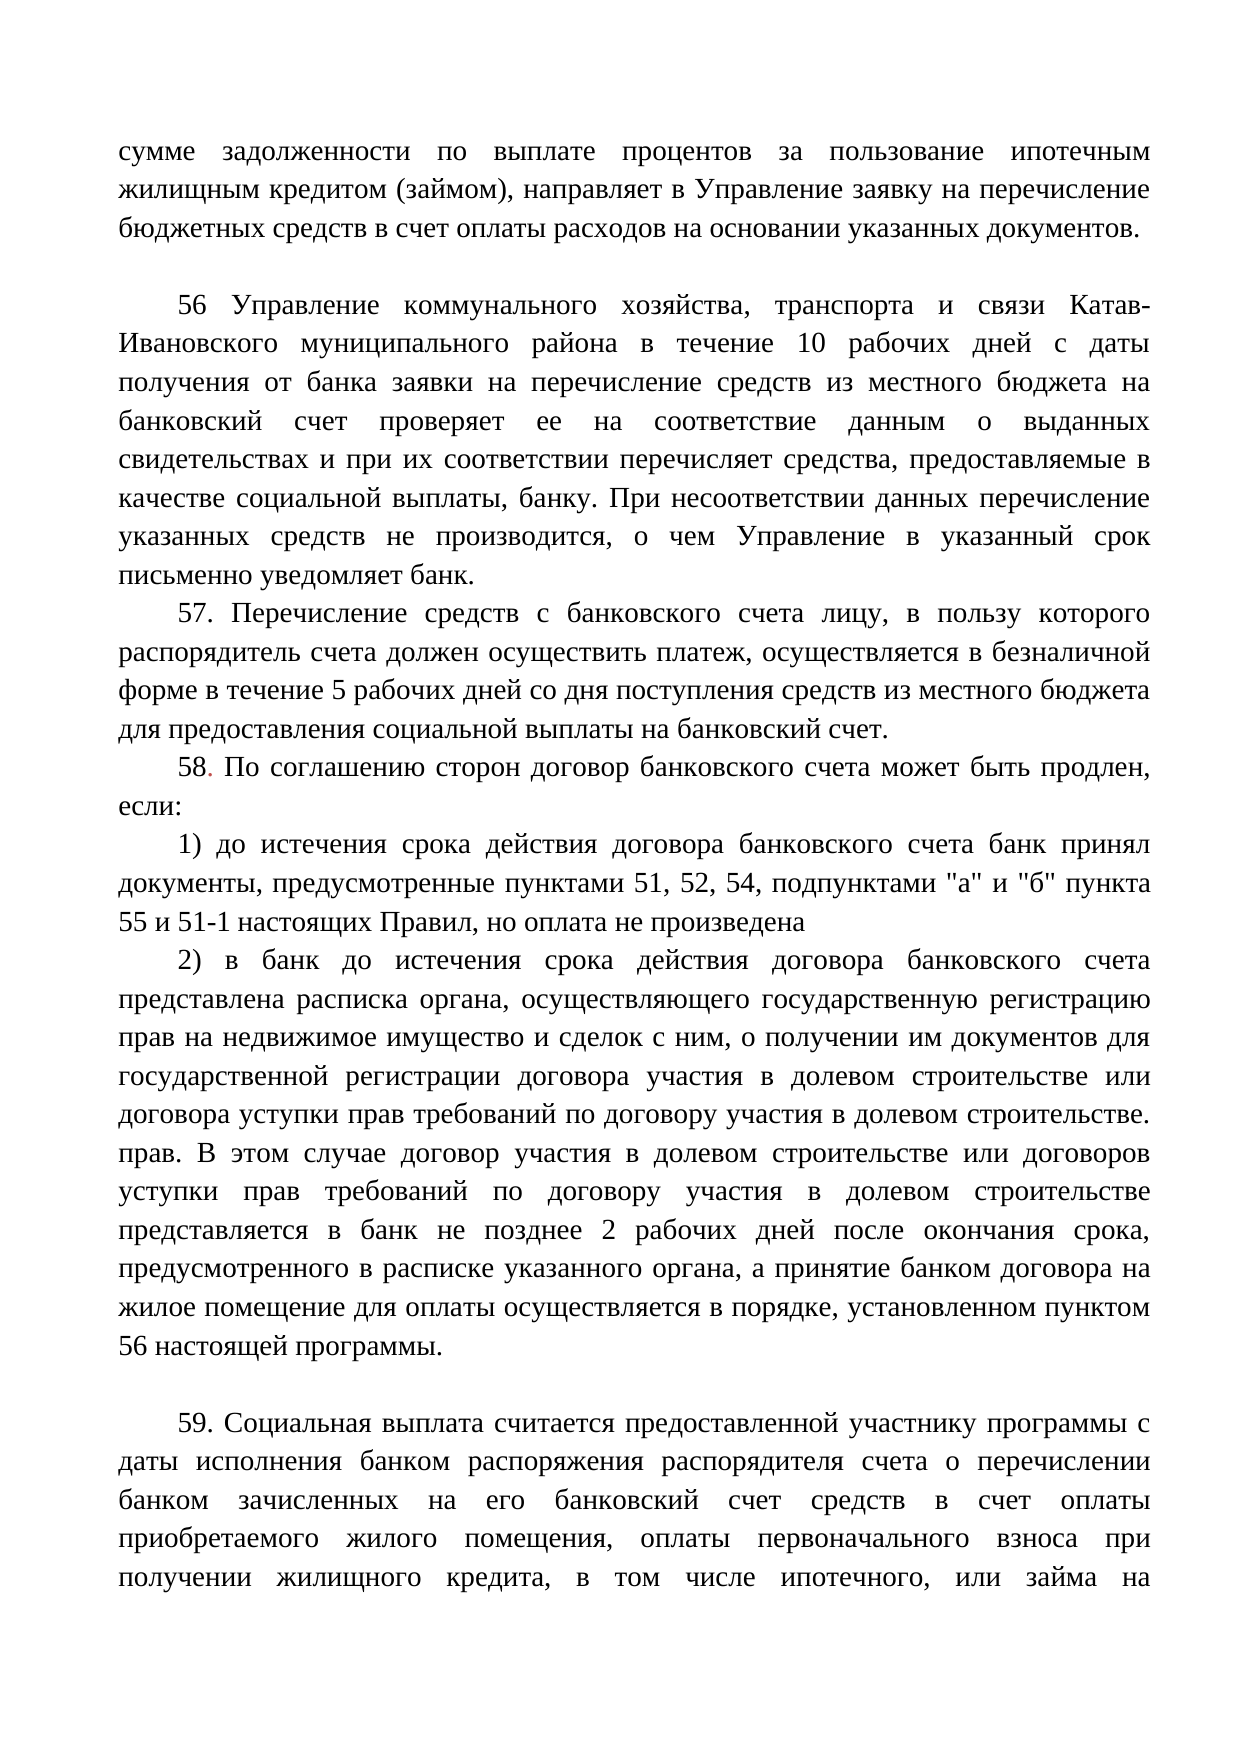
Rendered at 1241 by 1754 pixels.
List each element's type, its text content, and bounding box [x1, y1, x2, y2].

text 1) до истечения срока действия договора банковского счета банк принял документы, предусмотренные пунктами 51, 52, 54, подпунктами "а" и "б" пункта 55 и 51-1 настоящих Правил, но оплата не произведена [118, 827, 1152, 937]
text 56 Управление коммунального хозяйства, транспорта и связи Катав-Ивановского муниципального района в течение 10 рабочих дней с даты получения от банка заявки на перечисление средств из местного бюджета на банковский счет проверяет ее на соответствие данным о выданных свидетельствах и при их соответствии перечисляет средства, предоставляемые в качестве социальной выплаты, банку. При несоответствии данных перечисление указанных средств не производится, о чем Управление в указанный срок письменно уведомляет банк. [118, 287, 1152, 590]
text 58. По соглашению сторон договор банковского счета может быть продлен, если: [118, 749, 1152, 822]
text 57. Перечисление средств с банковского счета лицу, в пользу которого распорядитель счета должен осуществить платеж, осуществляется в безналичной форме в течение 5 рабочих дней со дня поступления средств из местного бюджета для предоставления социальной выплаты на банковский счет. [118, 595, 1152, 744]
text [118, 1405, 1152, 1592]
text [118, 133, 1152, 243]
text 2) в банк до истечения срока действия договора банковского счета представлена расписка органа, осуществляющего государственную регистрацию прав на недвижимое имущество и сделок с ним, о получении им документов для государственной регистрации договора участия в долевом строительстве или договора уступки прав требований по договору участия в долевом строительстве. прав. В этом случае договор участия в долевом строительстве или договоров уступки прав требований по договору участия в долевом строительстве представляется в банк не позднее 2 рабочих дней после окончания срока, предусмотренного в расписке указанного органа, а принятие банком договора на жилое помещение для оплаты осуществляется в порядке, установленном пунктом 56 настоящей программы. [118, 942, 1152, 1361]
